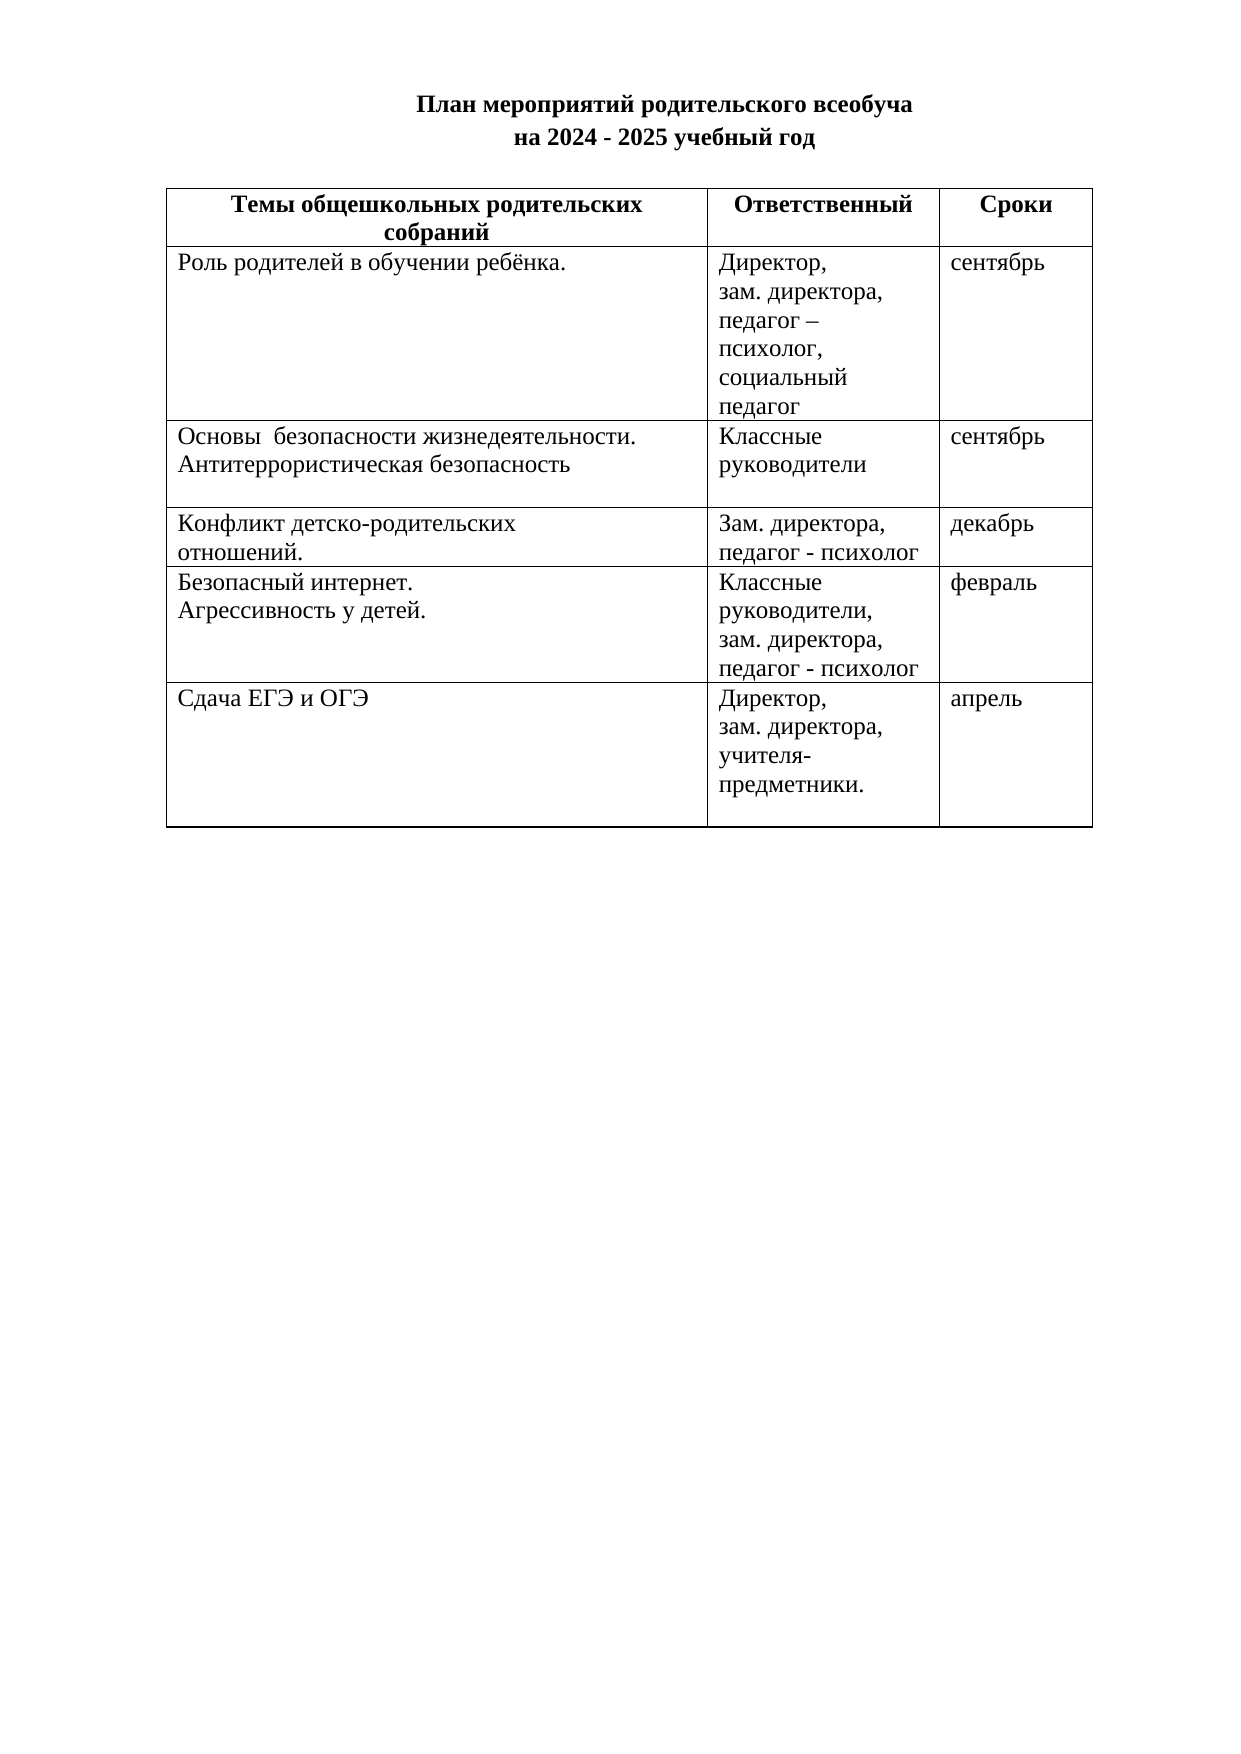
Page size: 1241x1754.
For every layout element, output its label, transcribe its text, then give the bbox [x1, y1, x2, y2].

table_cell Конфликт детско-родительских отношений. [167, 508, 707, 566]
table_cell апрель [940, 683, 1092, 826]
table_cell Основы безопасности жизнедеятельности. Антитеррористическая безопасность [167, 421, 707, 507]
table_cell Роль родителей в обучении ребёнка. [167, 247, 707, 420]
table_cell сентябрь [940, 247, 1092, 420]
table_cell Сдача ЕГЭ и ОГЭ [167, 683, 707, 826]
table_cell февраль [940, 567, 1092, 682]
table_cell Директор, зам. директора, учителя- предметники. [708, 683, 939, 826]
table_cell Классные руководители [708, 421, 939, 507]
table_cell Классные руководители, зам. директора, педагог - психолог [708, 567, 939, 682]
table_cell сентябрь [940, 421, 1092, 507]
table_cell Зам. директора, педагог - психолог [708, 508, 939, 566]
text на 2024 - 2025 учебный год [177, 122, 1152, 150]
table_cell Директор, зам. директора, педагог – психолог, социальный педагог [708, 247, 939, 420]
table_header Сроки [940, 189, 1092, 246]
table_header Темы общешкольных родительских собраний [167, 189, 707, 246]
text План мероприятий родительского всеобуча [177, 89, 1152, 117]
table_cell Безопасный интернет. Агрессивность у детей. [167, 567, 707, 682]
table_header Ответственный [708, 189, 939, 246]
table_cell декабрь [940, 508, 1092, 566]
